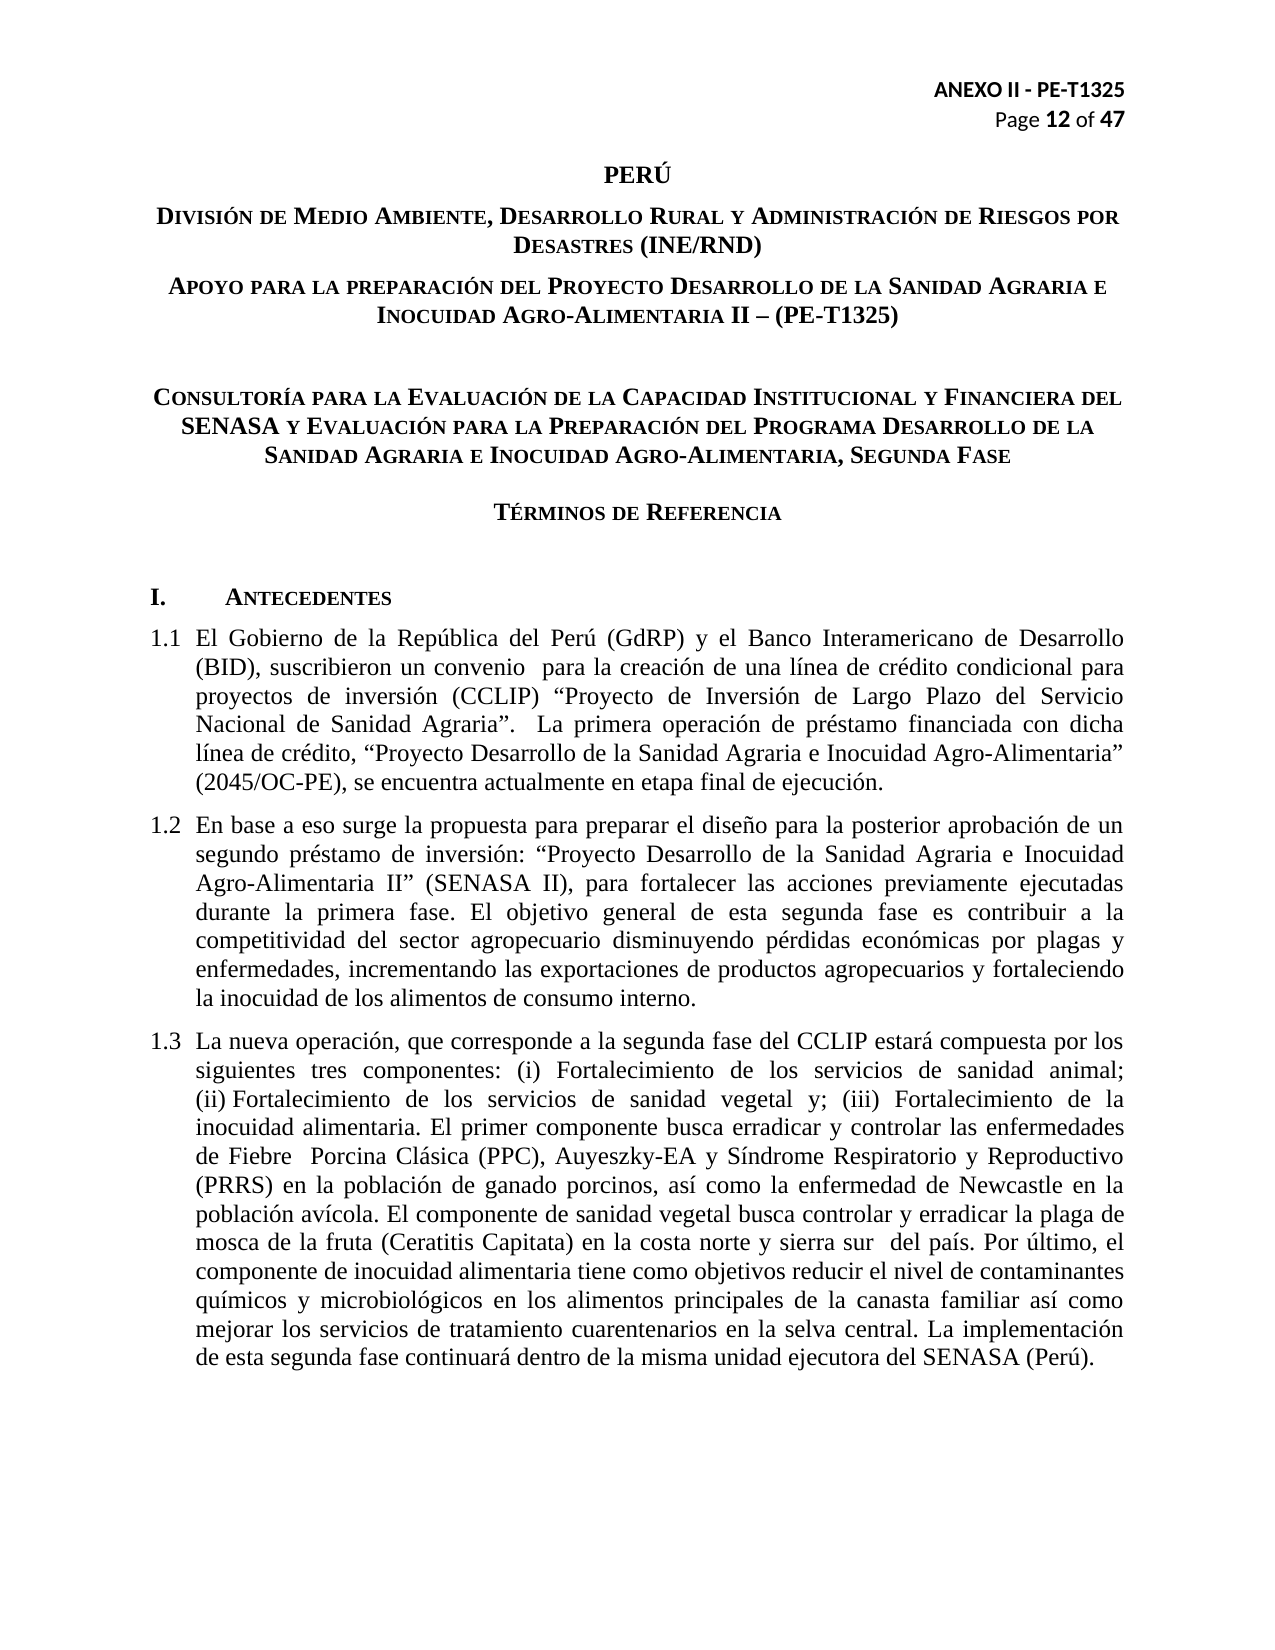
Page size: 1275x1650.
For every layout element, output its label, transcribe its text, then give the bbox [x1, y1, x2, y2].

list La nueva operación, que corresponde a la segunda fase del CCLIP estará compuesta por los siguientes tres componentes: (i) Fortalecimiento de los servicios de sanidad animal; (ii) Fortalecimiento de los servicios de sanidad vegetal y; (iii) Fortalecimiento de la inocuidad alimentaria. El primer componente busca erradicar y controlar las enfermedades de Fiebre Porcina Clásica (PPC), Auyeszky-EA y Síndrome Respiratorio y Reproductivo (PRRS) en la población de ganado porcinos, así como la enfermedad de Newcastle en la población avícola. El componente de sanidad vegetal busca controlar y erradicar la plaga de mosca de la fruta (Ceratitis Capitata) en la costa norte y sierra sur del país. Por último, el componente de inocuidad alimentaria tiene como objetivos reducir el nivel de contaminantes químicos y microbiológicos en los alimentos principales de la canasta familiar así como mejorar los servicios de tratamiento cuarentenarios en la selva central. La implementación de esta segunda fase continuará dentro de la misma unidad ejecutora del SENASA (Perú). [150, 1026, 1125, 1371]
list Antecedentes [150, 582, 1125, 611]
text Apoyo para la preparación del Proyecto Desarrollo de la Sanidad Agraria e Inocuidad Agro-Alimentaria II – (PE-T1325) [150, 271, 1125, 329]
list El Gobierno de la República del Perú (GdRP) y el Banco Interamericano de Desarrollo (BID), suscribieron un convenio para la creación de una línea de crédito condicional para proyectos de inversión (CCLIP) “Proyecto de Inversión de Largo Plazo del Servicio Nacional de Sanidad Agraria”. La primera operación de préstamo financiada con dicha línea de crédito, “Proyecto Desarrollo de la Sanidad Agraria e Inocuidad Agro-Alimentaria” (2045/OC-PE), se encuentra actualmente en etapa final de ejecución. [150, 623, 1125, 796]
title PERÚ [150, 160, 1125, 189]
list En base a eso surge la propuesta para preparar el diseño para la posterior aprobación de un segundo préstamo de inversión: “Proyecto Desarrollo de la Sanidad Agraria e Inocuidad Agro-Alimentaria II” (SENASA II), para fortalecer las acciones previamente ejecutadas durante la primera fase. El objetivo general de esta segunda fase es contribuir a la competitividad del sector agropecuario disminuyendo pérdidas económicas por plagas y enfermedades, incrementando las exportaciones de productos agropecuarios y fortaleciendo la inocuidad de los alimentos de consumo interno. [150, 810, 1125, 1012]
title Consultoría para la Evaluación de la Capacidad Institucional y Financiera del SENASA y Evaluación para la Preparación del Programa Desarrollo de la Sanidad Agraria e Inocuidad Agro-Alimentaria, Segunda Fase [150, 382, 1125, 469]
text División de Medio Ambiente, Desarrollo Rural y Administración de Riesgos por Desastres (INE/RND) [150, 201, 1125, 259]
title Términos de Referencia [150, 497, 1125, 526]
